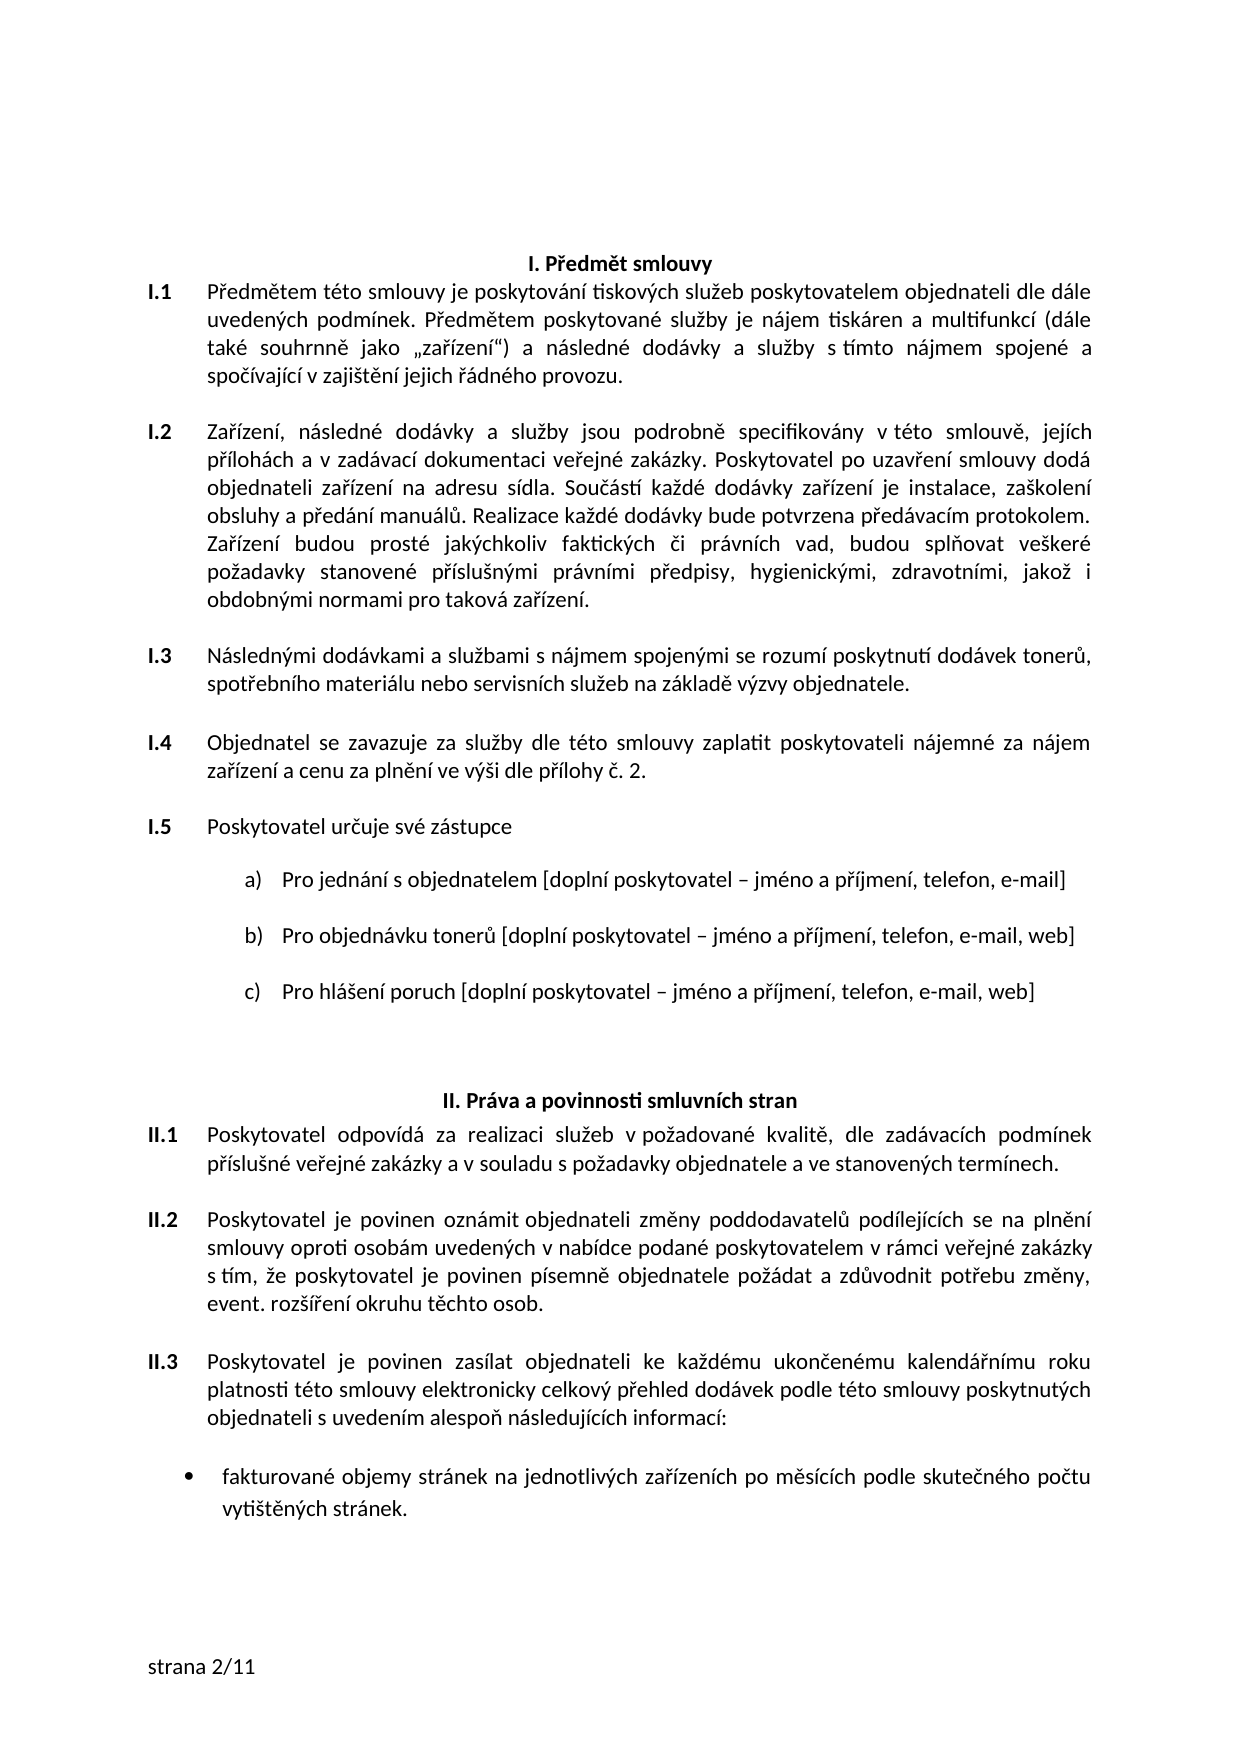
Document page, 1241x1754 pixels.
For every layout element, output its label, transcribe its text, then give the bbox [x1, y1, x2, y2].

subtitle Předmět smlouvy [148, 249, 1092, 277]
list Pro jednání s objednatelem [doplní poskytovatel – jméno a příjmení, telefon, e-mail] [244, 865, 1092, 893]
list Předmětem této smlouvy je poskytování tiskových služeb poskytovatelem objednateli dle dále uvedených podmínek. Předmětem poskytované služby je nájem tiskáren a multifunkcí (dále také souhrnně jako „zařízení“) a následné dodávky a služby s tímto nájmem spojené a spočívající v zajištění jejich řádného provozu. [148, 277, 1092, 389]
list Následnými dodávkami a službami s nájmem spojenými se rozumí poskytnutí dodávek tonerů, spotřebního materiálu nebo servisních služeb na základě výzvy objednatele. [148, 642, 1092, 698]
list Poskytovatel určuje své zástupce [148, 812, 1092, 840]
list Zařízení, následné dodávky a služby jsou podrobně specifikovány v této smlouvě, jejích přílohách a v zadávací dokumentaci veřejné zakázky. Poskytovatel po uzavření smlouvy dodá objednateli zařízení na adresu sídla. Součástí každé dodávky zařízení je instalace, zaškolení obsluhy a předání manuálů. Realizace každé dodávky bude potvrzena předávacím protokolem. Zařízení budou prosté jakýchkoliv faktických či právních vad, budou splňovat veškeré požadavky stanovené příslušnými právními předpisy, hygienickými, zdravotními, jakož i obdobnými normami pro taková zařízení. [148, 417, 1092, 613]
list Pro hlášení poruch [doplní poskytovatel – jméno a příjmení, telefon, e-mail, web] [244, 977, 1092, 1005]
list Poskytovatel odpovídá za realizaci služeb v požadované kvalitě, dle zadávacích podmínek příslušné veřejné zakázky a v souladu s požadavky objednatele a ve stanovených termínech. [148, 1121, 1092, 1177]
subtitle Práva a povinnosti smluvních stran [148, 1086, 1092, 1114]
list fakturované objemy stránek na jednotlivých zařízeních po měsících podle skutečného počtu vytištěných stránek. [185, 1462, 1092, 1522]
list Poskytovatel je povinen zasílat objednateli ke každému ukončenému kalendářnímu roku platnosti této smlouvy elektronicky celkový přehled dodávek podle této smlouvy poskytnutých objednateli s uvedením alespoň následujících informací: [148, 1347, 1092, 1431]
list Poskytovatel je povinen oznámit objednateli změny poddodavatelů podílejících se na plnění smlouvy oproti osobám uvedených v nabídce podané poskytovatelem v rámci veřejné zakázky s tím, že poskytovatel je povinen písemně objednatele požádat a zdůvodnit potřebu změny, event. rozšíření okruhu těchto osob. [148, 1205, 1092, 1317]
list Objednatel se zavazuje za služby dle této smlouvy zaplatit poskytovateli nájemné za nájem zařízení a cenu za plnění ve výši dle přílohy č. 2. [148, 728, 1092, 784]
list Pro objednávku tonerů [doplní poskytovatel – jméno a příjmení, telefon, e-mail, web] [244, 921, 1092, 949]
